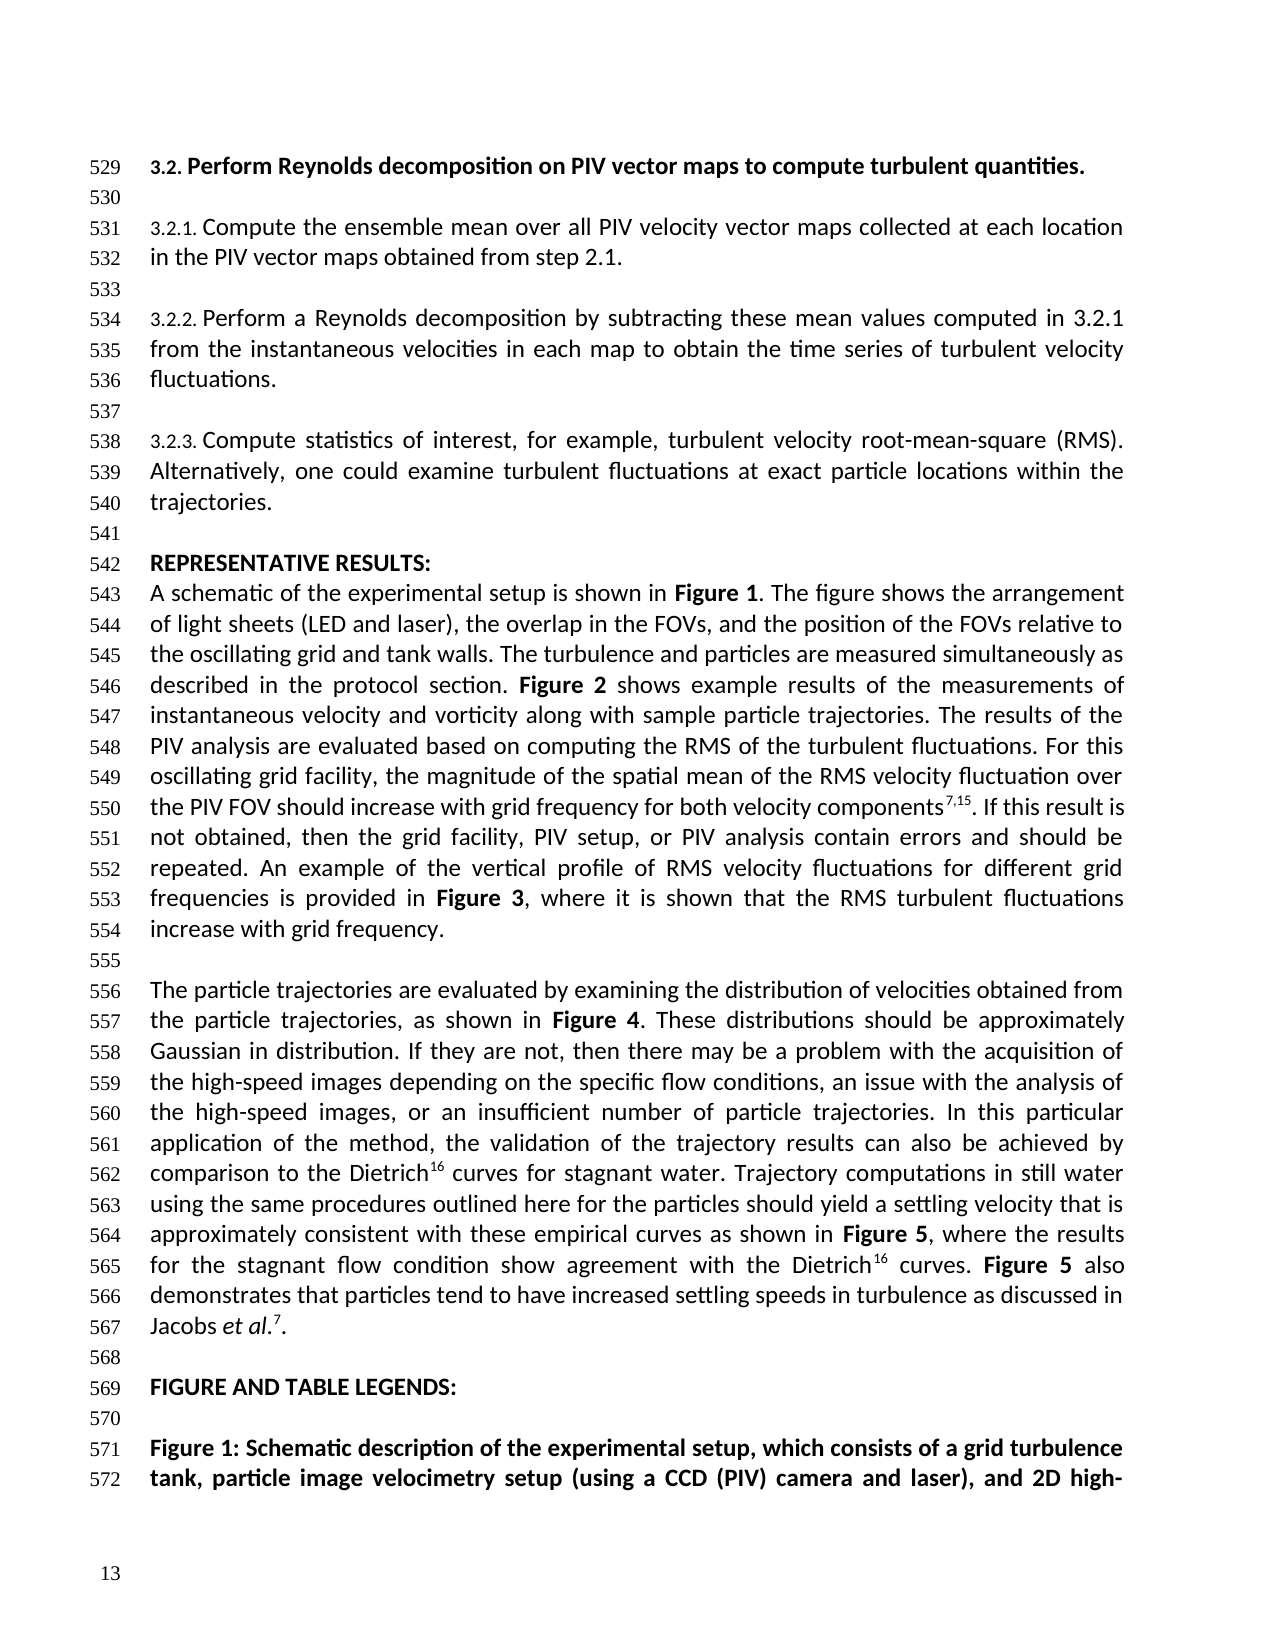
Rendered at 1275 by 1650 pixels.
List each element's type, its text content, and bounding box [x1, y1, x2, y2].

text The particle trajectories are evaluated by examining the distribution of velocities obtained from the particle trajectories, as shown in Figure 4. These distributions should be approximately Gaussian in distribution. If they are not, then there may be a problem with the acquisition of the high-speed images depending on the specific flow conditions, an issue with the analysis of the high-speed images, or an insufficient number of particle trajectories. In this particular application of the method, the validation of the trajectory results can also be achieved by comparison to the Dietrich16 curves for stagnant water. Trajectory computations in still water using the same procedures outlined here for the particles should yield a settling velocity that is approximately consistent with these empirical curves as shown in Figure 5, where the results for the stagnant flow condition show agreement with the Dietrich16 curves. Figure 5 also demonstrates that particles tend to have increased settling speeds in turbulence as discussed in Jacobs et al.7. [150, 974, 1125, 1340]
text REPRESENTATIVE RESULTS: [150, 547, 1125, 577]
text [150, 1432, 1125, 1493]
text FIGURE AND TABLE LEGENDS: [150, 1371, 1125, 1401]
list Perform Reynolds decomposition on PIV vector maps to compute turbulent quantities. [150, 150, 1125, 181]
list Perform a Reynolds decomposition by subtracting these mean values computed in 3.2.1 from the instantaneous velocities in each map to obtain the time series of turbulent velocity fluctuations. [150, 303, 1125, 394]
text A schematic of the experimental setup is shown in Figure 1. The figure shows the arrangement of light sheets (LED and laser), the overlap in the FOVs, and the position of the FOVs relative to the oscillating grid and tank walls. The turbulence and particles are measured simultaneously as described in the protocol section. Figure 2 shows example results of the measurements of instantaneous velocity and vorticity along with sample particle trajectories. The results of the PIV analysis are evaluated based on computing the RMS of the turbulent fluctuations. For this oscillating grid facility, the magnitude of the spatial mean of the RMS velocity fluctuation over the PIV FOV should increase with grid frequency for both velocity components7,15. If this result is not obtained, then the grid facility, PIV setup, or PIV analysis contain errors and should be repeated. An example of the vertical profile of RMS velocity fluctuations for different grid frequencies is provided in Figure 3, where it is shown that the RMS turbulent fluctuations increase with grid frequency. [150, 577, 1125, 943]
list Compute the ensemble mean over all PIV velocity vector maps collected at each location in the PIV vector maps obtained from step 2.1. [150, 211, 1125, 272]
list Compute statistics of interest, for example, turbulent velocity root-mean-square (RMS). Alternatively, one could examine turbulent fluctuations at exact particle locations within the trajectories. [150, 425, 1125, 516]
